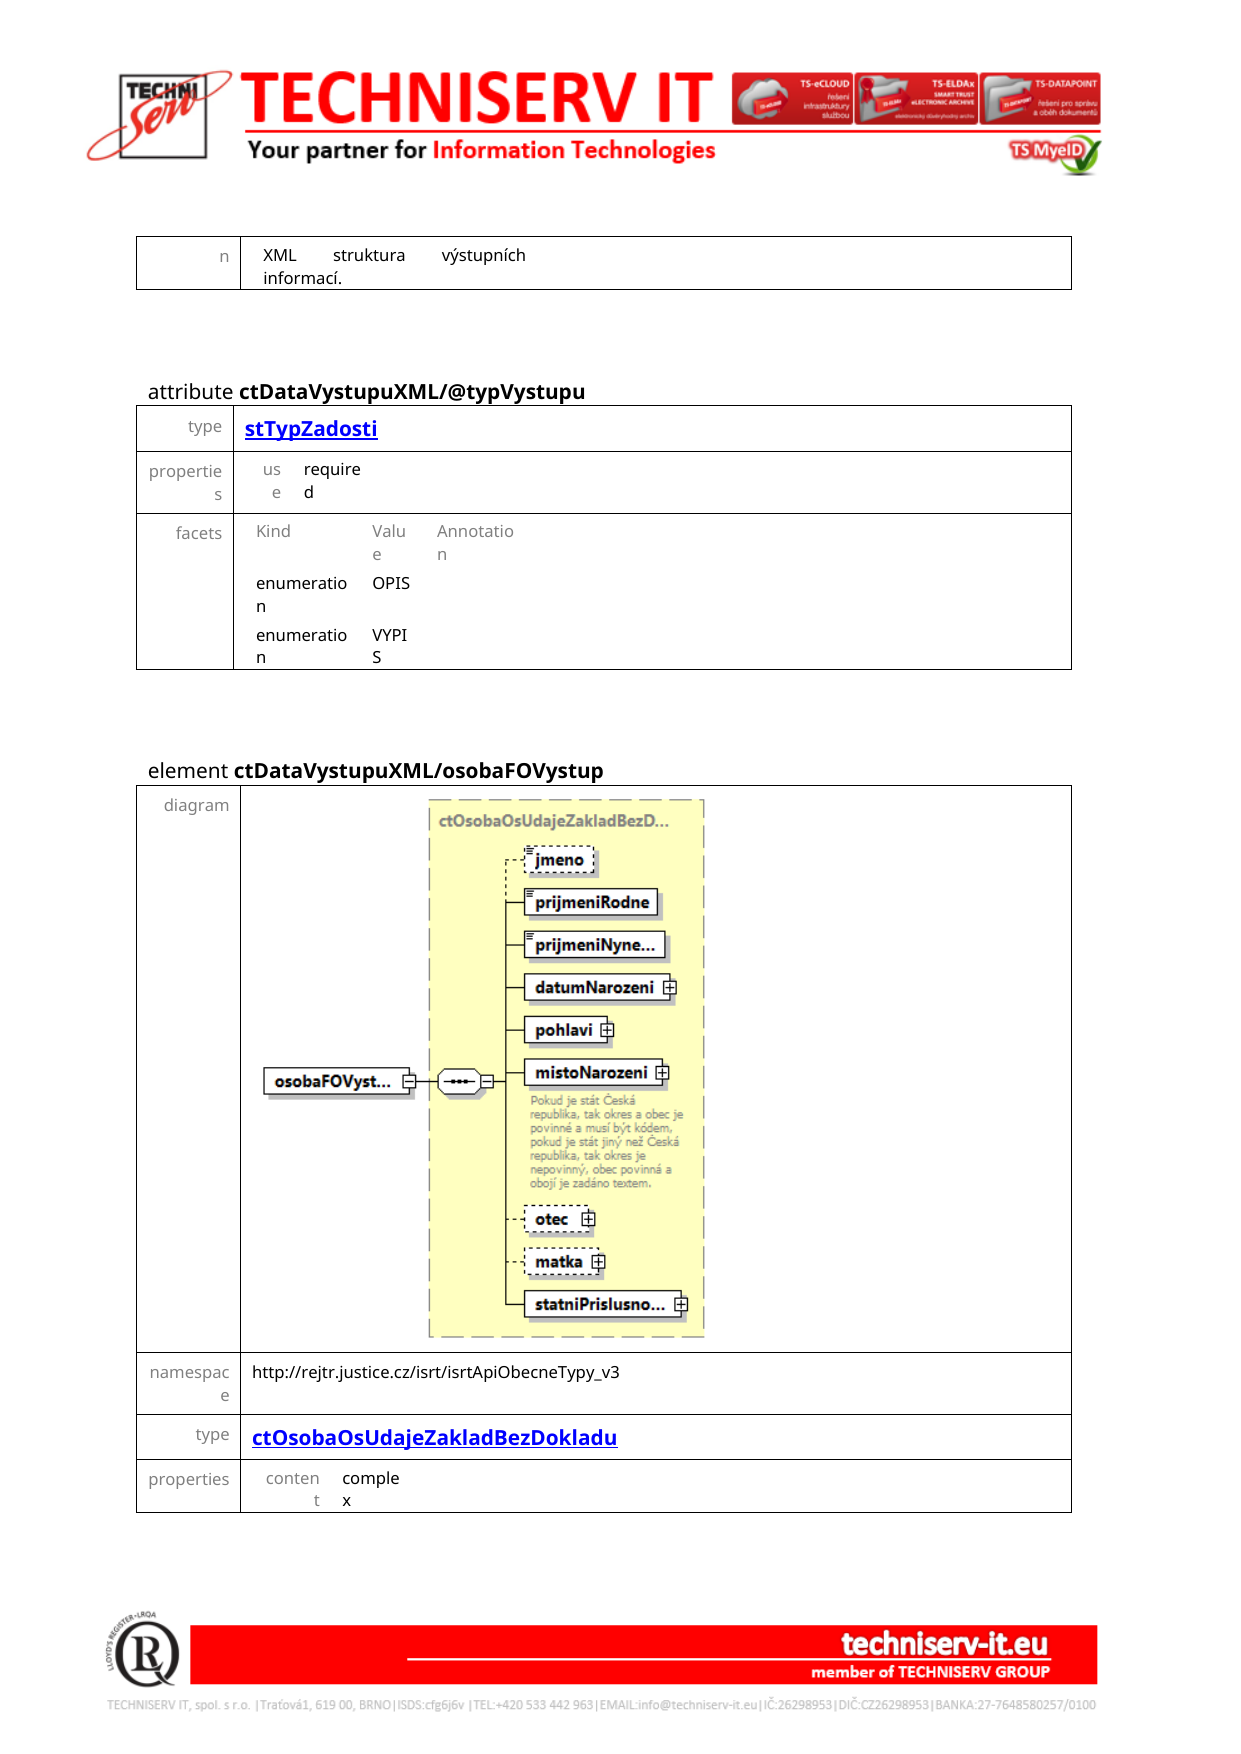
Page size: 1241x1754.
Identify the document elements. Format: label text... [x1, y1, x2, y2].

table_cell facets [137, 514, 233, 669]
table_cell annotation [137, 237, 240, 289]
table_cell [241, 1460, 1071, 1512]
table_header stTypZadosti [234, 406, 1071, 451]
table_cell [241, 237, 1071, 289]
picture [251, 793, 717, 1344]
table_cell properties [137, 1460, 240, 1512]
picture [79, 58, 1118, 185]
text attribute ctDataVystupuXML/@typVystupu [148, 377, 1092, 405]
table_cell properties [137, 452, 233, 513]
table_header [241, 786, 1071, 1352]
table_cell [234, 514, 1071, 669]
table_cell ctOsobaOsUdajeZakladBezDokladu [241, 1415, 1071, 1459]
picture [87, 1607, 1103, 1715]
table_cell http://rejtr.justice.cz/isrt/isrtApiObecneTypy_v3 [241, 1353, 1071, 1414]
text element ctDataVystupuXML/osobaFOVystup [148, 757, 1092, 785]
table_cell namespace [137, 1353, 240, 1414]
table_header type [137, 406, 233, 451]
table_header diagram [137, 786, 240, 1352]
table_cell type [137, 1415, 240, 1459]
table_cell [234, 452, 1071, 513]
